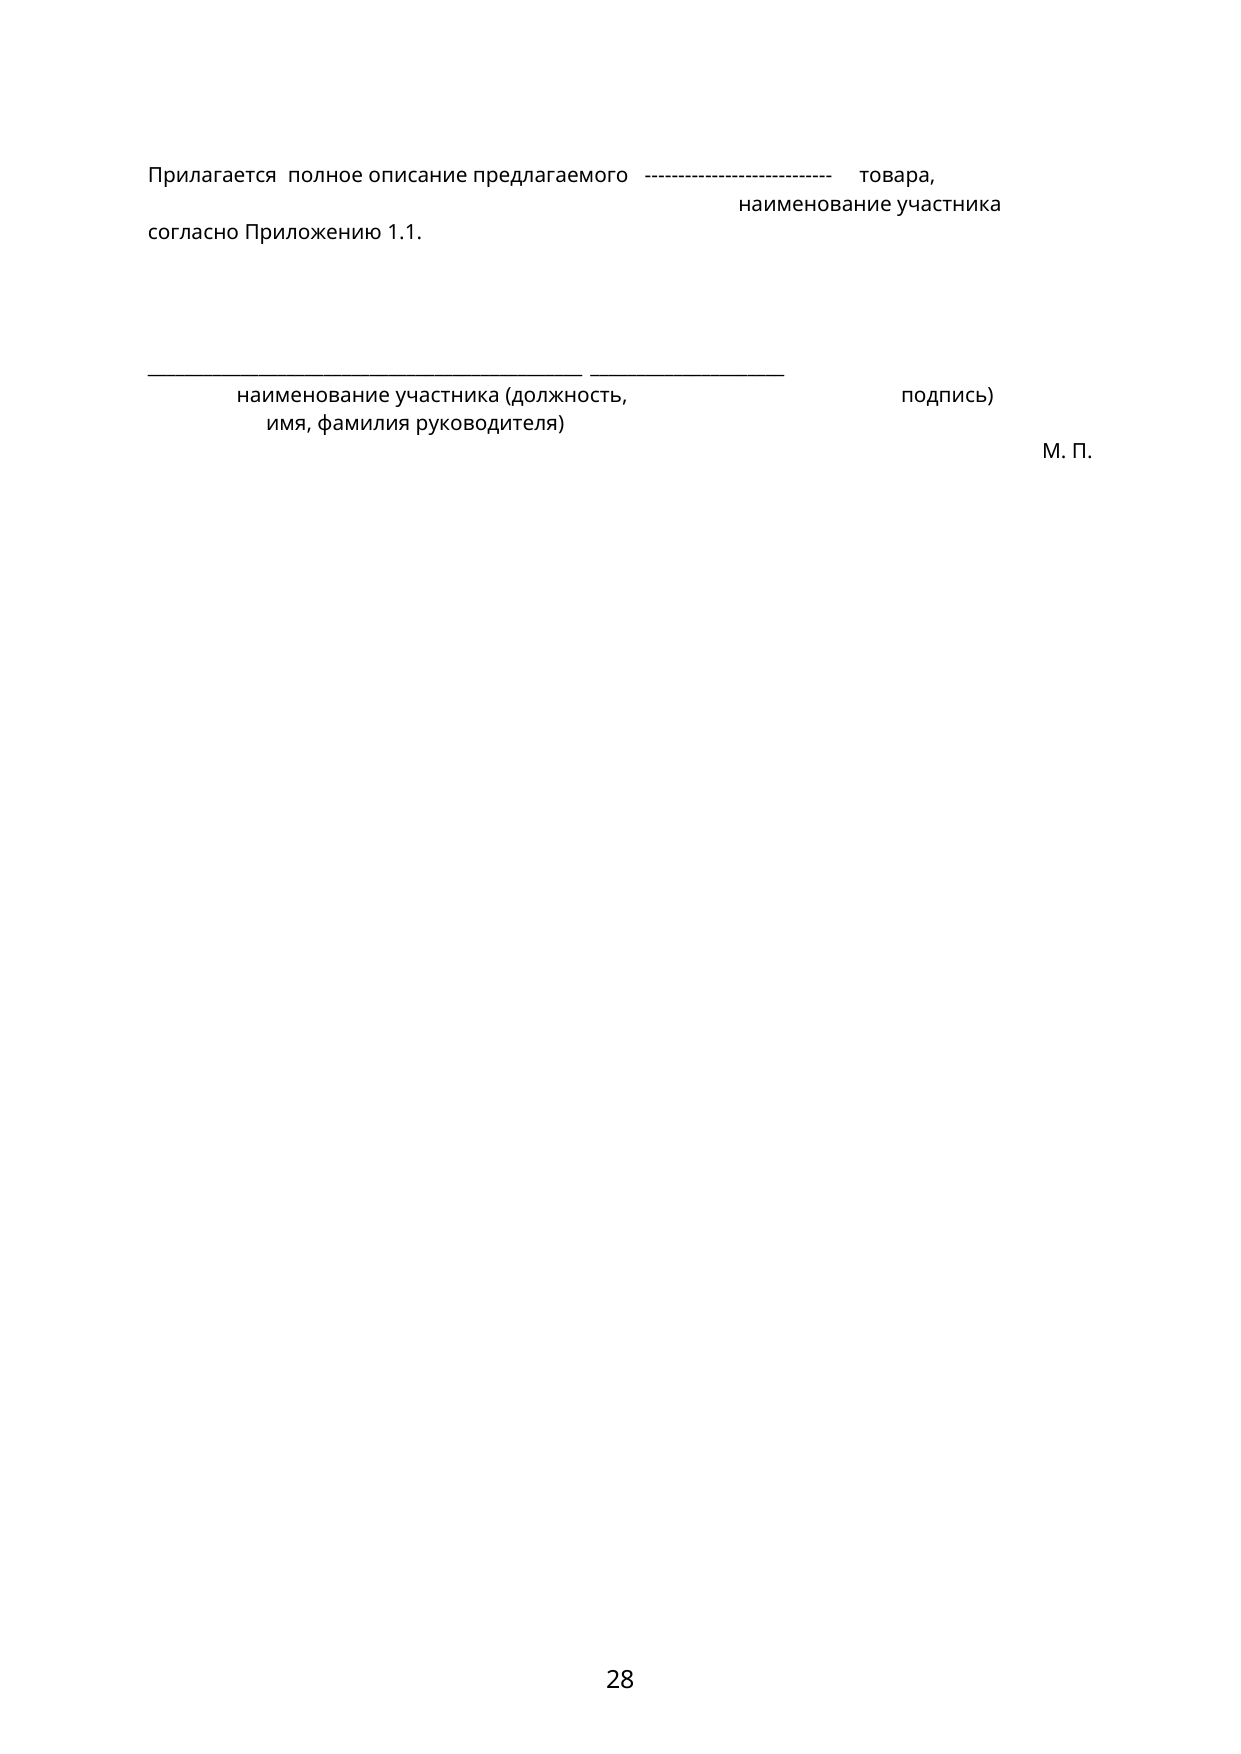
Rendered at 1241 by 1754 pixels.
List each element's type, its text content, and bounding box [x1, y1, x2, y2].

text М. П. [148, 437, 1092, 465]
text _______________________________________________ _____________________ [148, 351, 1092, 380]
text согласно Приложению 1.1. [148, 217, 1092, 246]
text наименование участника [148, 189, 1092, 217]
text наименование участника (должность, подпись) [236, 380, 1092, 408]
text имя, фамилия руководителя) [266, 408, 1092, 437]
text Прилагается полное описание предлагаемого ---------------------------- товара, [148, 161, 1092, 189]
